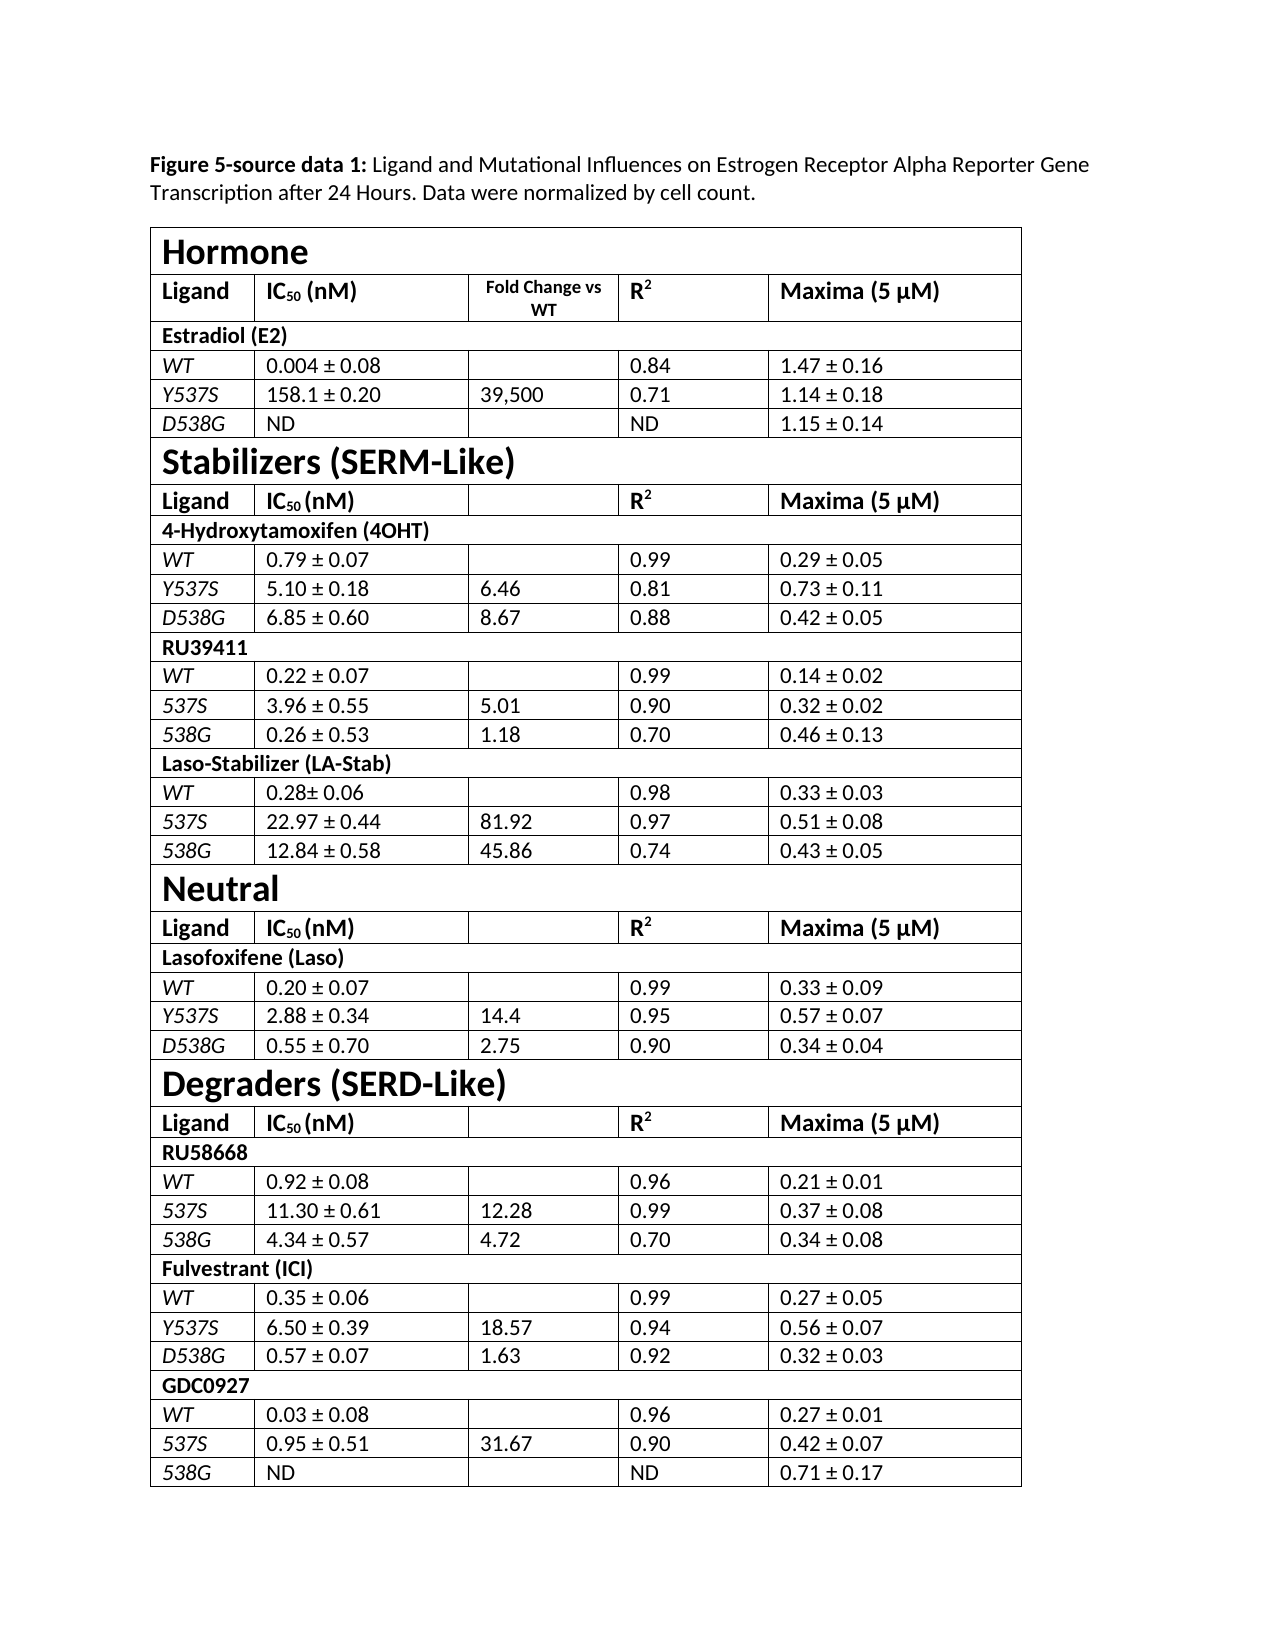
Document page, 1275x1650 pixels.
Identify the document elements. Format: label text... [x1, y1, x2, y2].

table_cell 0.42 ± 0.05 [769, 604, 1021, 632]
table_cell 12.84 ± 0.58 [255, 836, 468, 864]
table_cell 0.29 ± 0.05 [769, 545, 1021, 573]
table_cell 0.99 [619, 1196, 768, 1224]
table_cell 22.97 ± 0.44 [255, 807, 468, 835]
table_cell 0.35 ± 0.06 [255, 1284, 468, 1312]
table_cell 0.34 ± 0.08 [769, 1225, 1021, 1253]
table_cell RU58668 [151, 1138, 1021, 1166]
table_cell Y537S [151, 575, 254, 602]
table_cell 538G [151, 836, 254, 864]
table_cell 0.90 [619, 1031, 768, 1059]
table_cell R2 [619, 485, 768, 515]
table_cell 0.004 ± 0.08 [255, 351, 468, 379]
table_cell 5.01 [469, 691, 618, 719]
table_cell 0.95 ± 0.51 [255, 1429, 468, 1457]
table_cell Y537S [151, 1313, 254, 1341]
table_cell [469, 1107, 618, 1137]
table_cell Laso-Stabilizer (LA-Stab) [151, 749, 1021, 777]
table_cell 0.14 ± 0.02 [769, 662, 1021, 690]
table_cell 45.86 [469, 836, 618, 864]
table_cell R2 [619, 1107, 768, 1137]
table_cell Maxima (5 µM) [769, 912, 1021, 942]
table_cell 39,500 [469, 380, 618, 408]
table_cell 0.28± 0.06 [255, 778, 468, 806]
table_cell 18.57 [469, 1313, 618, 1341]
table_cell WT [151, 1400, 254, 1428]
table_cell 0.71 ± 0.17 [769, 1458, 1021, 1486]
table_cell 0.27 ± 0.01 [769, 1400, 1021, 1428]
table_header Hormone [151, 228, 1021, 274]
table_cell 0.57 ± 0.07 [769, 1002, 1021, 1030]
table_cell Stabilizers (SERM-Like) [151, 438, 1021, 484]
table_cell 538G [151, 1458, 254, 1486]
table_cell 0.81 [619, 575, 768, 602]
table_cell 0.99 [619, 973, 768, 1001]
table_cell 6.46 [469, 575, 618, 602]
table_cell [469, 662, 618, 690]
table_cell Ligand [151, 1107, 254, 1137]
table_cell 0.32 ± 0.02 [769, 691, 1021, 719]
table_cell D538G [151, 1342, 254, 1370]
table_cell 0.97 [619, 807, 768, 835]
table_cell IC50 (nM) [255, 485, 468, 515]
table_cell WT [151, 545, 254, 573]
table_cell [469, 485, 618, 515]
table_cell 0.96 [619, 1167, 768, 1195]
table_cell 0.90 [619, 691, 768, 719]
table_cell 537S [151, 807, 254, 835]
table_cell D538G [151, 604, 254, 632]
table_cell Estradiol (E2) [151, 322, 1021, 350]
table_cell 1.47 ± 0.16 [769, 351, 1021, 379]
table_cell Maxima (5 µM) [769, 1107, 1021, 1137]
table_cell 2.75 [469, 1031, 618, 1059]
table_cell [469, 912, 618, 942]
table_cell 4-Hydroxytamoxifen (4OHT) [151, 516, 1021, 544]
table_cell Maxima (5 µM) [769, 275, 1021, 321]
table_cell 537S [151, 1429, 254, 1457]
table_cell IC50 (nM) [255, 275, 468, 321]
table_cell 12.28 [469, 1196, 618, 1224]
table_cell WT [151, 351, 254, 379]
table_cell 6.50 ± 0.39 [255, 1313, 468, 1341]
table_cell [469, 1400, 618, 1428]
table_cell Lasofoxifene (Laso) [151, 944, 1021, 972]
table_cell 8.67 [469, 604, 618, 632]
table_cell 0.90 [619, 1429, 768, 1457]
table_cell Y537S [151, 1002, 254, 1030]
table_cell 0.88 [619, 604, 768, 632]
table_cell 1.15 ± 0.14 [769, 409, 1021, 437]
table_cell 31.67 [469, 1429, 618, 1457]
table_cell 0.79 ± 0.07 [255, 545, 468, 573]
table_cell 0.56 ± 0.07 [769, 1313, 1021, 1341]
table_cell WT [151, 778, 254, 806]
table_cell D538G [151, 409, 254, 437]
table_cell WT [151, 662, 254, 690]
table_cell 5.10 ± 0.18 [255, 575, 468, 602]
table_cell IC50 (nM) [255, 1107, 468, 1137]
table_cell 0.51 ± 0.08 [769, 807, 1021, 835]
table_cell 2.88 ± 0.34 [255, 1002, 468, 1030]
table_cell 0.92 [619, 1342, 768, 1370]
table_cell 0.57 ± 0.07 [255, 1342, 468, 1370]
table_cell ND [619, 409, 768, 437]
table_cell [469, 1284, 618, 1312]
table_cell 0.22 ± 0.07 [255, 662, 468, 690]
table_cell 3.96 ± 0.55 [255, 691, 468, 719]
text Figure 5-source data 1: Ligand and Mutational Influences on Estrogen Receptor Alpha Reporter Gene Transcription after 24 Hours. Data were normalized by cell count. [150, 150, 1125, 206]
table_cell ND [255, 1458, 468, 1486]
table_cell 6.85 ± 0.60 [255, 604, 468, 632]
table_cell WT [151, 1284, 254, 1312]
table_cell R2 [619, 912, 768, 942]
table_cell [469, 351, 618, 379]
table_cell Fulvestrant (ICI) [151, 1255, 1021, 1282]
table_cell R2 [619, 275, 768, 321]
table_cell 4.34 ± 0.57 [255, 1225, 468, 1253]
table_cell 0.33 ± 0.09 [769, 973, 1021, 1001]
table_cell 1.63 [469, 1342, 618, 1370]
table_cell [469, 973, 618, 1001]
table_cell 0.03 ± 0.08 [255, 1400, 468, 1428]
table_cell 0.26 ± 0.53 [255, 720, 468, 748]
table_cell 0.55 ± 0.70 [255, 1031, 468, 1059]
table_cell Neutral [151, 865, 1021, 911]
table_cell Degraders (SERD-Like) [151, 1060, 1021, 1106]
table_cell 0.20 ± 0.07 [255, 973, 468, 1001]
table_cell 0.21 ± 0.01 [769, 1167, 1021, 1195]
table_cell 0.99 [619, 1284, 768, 1312]
table_cell 0.73 ± 0.11 [769, 575, 1021, 602]
table_cell GDC0927 [151, 1371, 1021, 1399]
table_cell 1.18 [469, 720, 618, 748]
table_cell 0.70 [619, 720, 768, 748]
table_cell 0.71 [619, 380, 768, 408]
table_cell 0.99 [619, 662, 768, 690]
table_cell WT [151, 1167, 254, 1195]
table_cell Ligand [151, 485, 254, 515]
table_cell 1.14 ± 0.18 [769, 380, 1021, 408]
table_cell 0.95 [619, 1002, 768, 1030]
table_cell 11.30 ± 0.61 [255, 1196, 468, 1224]
table_cell WT [151, 973, 254, 1001]
table_cell 158.1 ± 0.20 [255, 380, 468, 408]
table_cell 0.70 [619, 1225, 768, 1253]
table_cell 538G [151, 720, 254, 748]
table_cell 0.42 ± 0.07 [769, 1429, 1021, 1457]
table_cell [469, 778, 618, 806]
table_cell 14.4 [469, 1002, 618, 1030]
table_cell Y537S [151, 380, 254, 408]
table_cell 0.46 ± 0.13 [769, 720, 1021, 748]
table_cell 0.34 ± 0.04 [769, 1031, 1021, 1059]
table_cell D538G [151, 1031, 254, 1059]
table_cell 0.27 ± 0.05 [769, 1284, 1021, 1312]
table_cell [469, 1458, 618, 1486]
table_cell 0.96 [619, 1400, 768, 1428]
table_cell [469, 1167, 618, 1195]
table_cell 0.74 [619, 836, 768, 864]
table_cell 537S [151, 691, 254, 719]
table_cell 0.99 [619, 545, 768, 573]
table_cell 0.94 [619, 1313, 768, 1341]
table_cell [469, 545, 618, 573]
table_cell 538G [151, 1225, 254, 1253]
table_cell Ligand [151, 275, 254, 321]
table_cell ND [619, 1458, 768, 1486]
table_cell 81.92 [469, 807, 618, 835]
table_cell 0.92 ± 0.08 [255, 1167, 468, 1195]
table_cell 0.33 ± 0.03 [769, 778, 1021, 806]
table_cell RU39411 [151, 633, 1021, 661]
table_cell 0.98 [619, 778, 768, 806]
table_cell [469, 409, 618, 437]
table_cell 0.43 ± 0.05 [769, 836, 1021, 864]
table_cell IC50 (nM) [255, 912, 468, 942]
table_cell Ligand [151, 912, 254, 942]
table_cell 0.37 ± 0.08 [769, 1196, 1021, 1224]
table_cell Maxima (5 µM) [769, 485, 1021, 515]
table_cell 0.32 ± 0.03 [769, 1342, 1021, 1370]
table_cell 537S [151, 1196, 254, 1224]
table_cell 4.72 [469, 1225, 618, 1253]
table_cell 0.84 [619, 351, 768, 379]
table_cell Fold Change vs WT [469, 275, 618, 321]
table_cell ND [255, 409, 468, 437]
